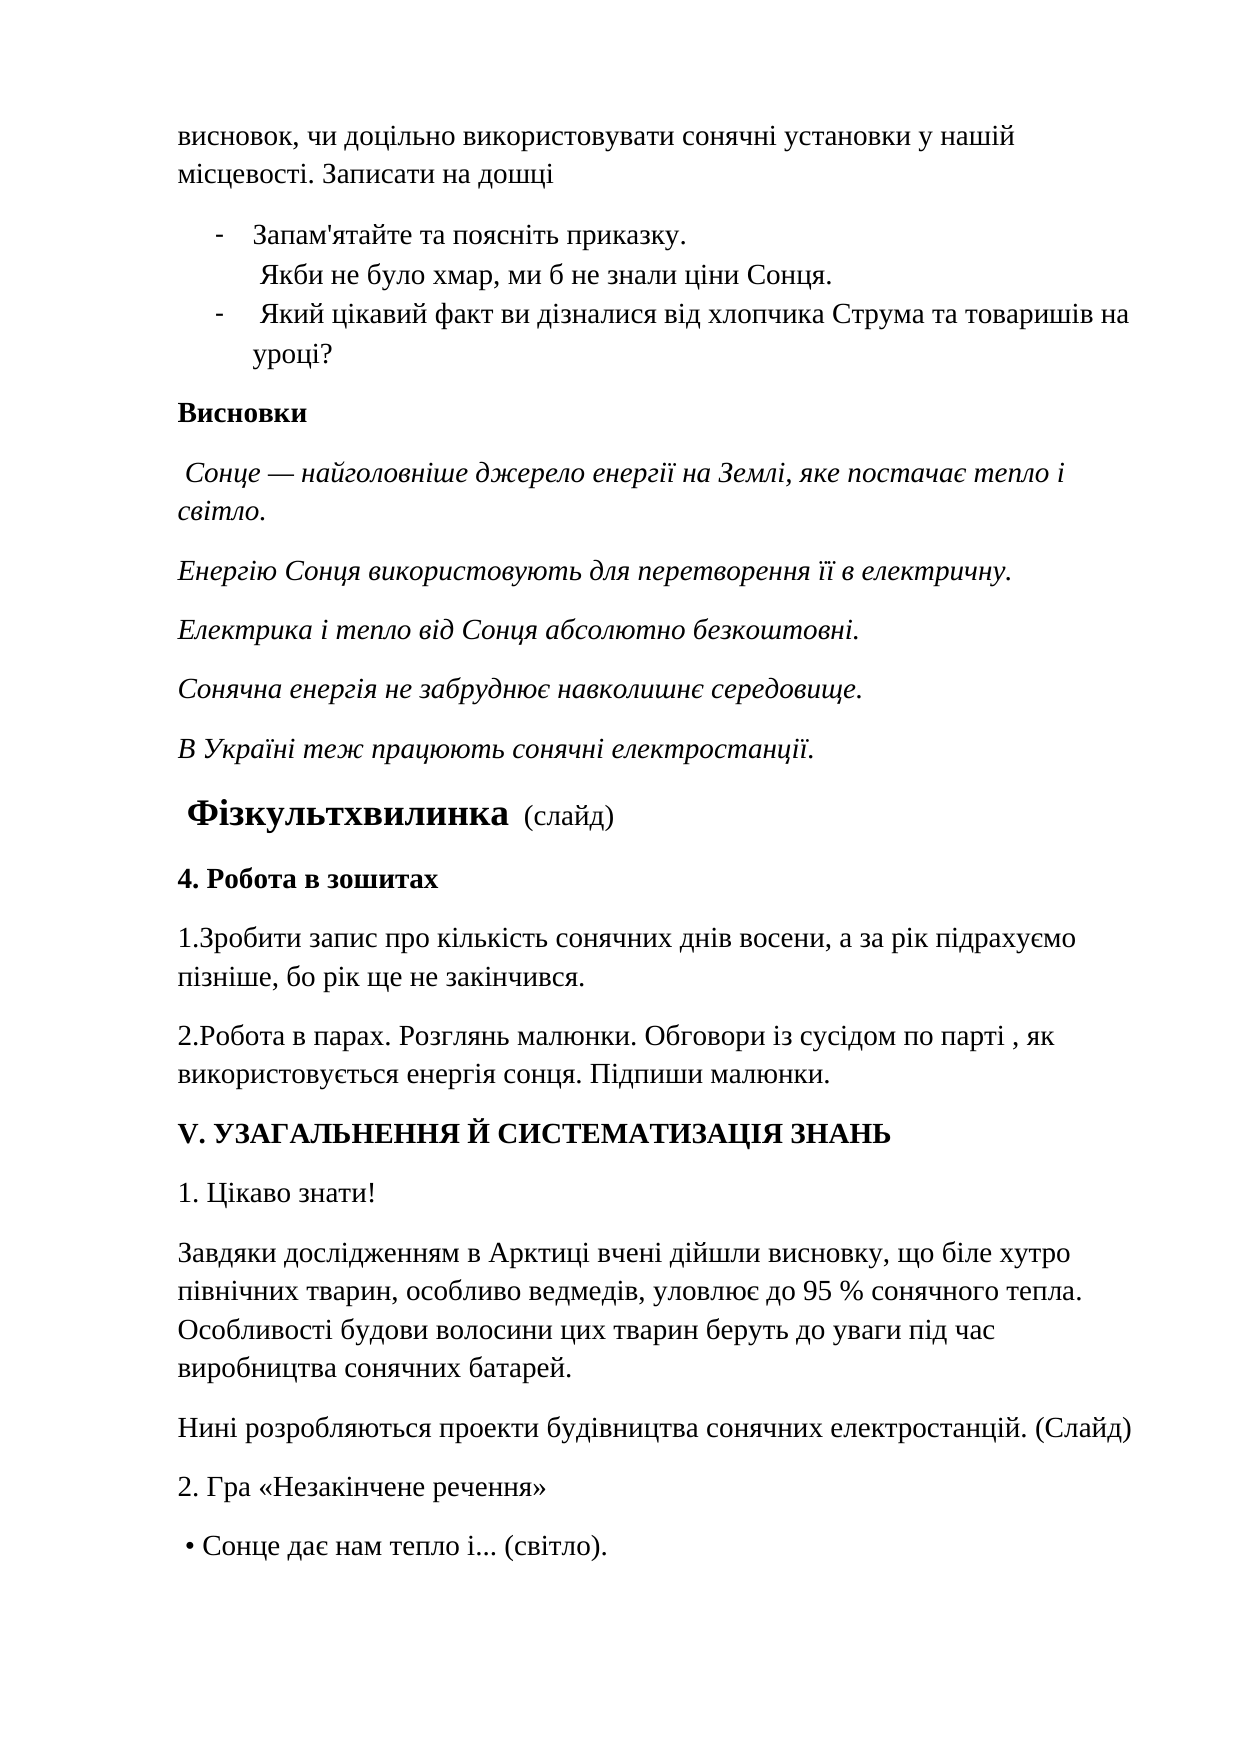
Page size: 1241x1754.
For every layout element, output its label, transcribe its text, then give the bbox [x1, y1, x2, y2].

text Висновки [177, 396, 1152, 429]
text Електрика і тепло від Сонця абсолютно безкоштовні. [177, 612, 1152, 646]
text Завдяки дослідженням в Арктиці вчені дійшли висновку, що біле хутро північних тварин, особливо ведмедів, уловлює до 95 % сонячного тепла. Особливості будови волосини цих тварин беруть до уваги під час виробництва сонячних батарей. [177, 1235, 1152, 1384]
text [177, 118, 1152, 190]
list Який цікавий факт ви дізналися від хлопчика Струма та товаришів на уроці? [215, 296, 1152, 370]
text 1. Цікаво знати! [177, 1175, 1152, 1209]
text Фізкультхвилинка (слайд) [177, 790, 1152, 833]
list Якби не було хмар, ми б не знали ціни Сонця. [252, 257, 1152, 291]
text Нині розробляються проекти будівництва сонячних електростанцій. (Слайд) [177, 1410, 1152, 1443]
text 2. Гра «Незакінчене речення» [177, 1469, 1152, 1503]
text Енергію Сонця використовують для перетворення її в електричну. [177, 553, 1152, 586]
list Запам'ятайте та поясніть приказку. [215, 216, 1152, 252]
text 4. Робота в зошитах [177, 861, 1152, 894]
text 1.Зробити запис про кількість сонячних днів восени, а за рік підрахуємо пізніше, бо рік ще не закінчився. [177, 920, 1152, 992]
text V. УЗАГАЛЬНЕННЯ Й СИСТЕМАТИЗАЦІЯ ЗНАНЬ [177, 1116, 1152, 1149]
text В Україні теж працюють сонячні електростанції. [177, 731, 1152, 764]
text Сонячна енергія не забруднює навколишнє середовище. [177, 672, 1152, 705]
text • Сонце дає нам тепло і... (світло). [177, 1528, 1152, 1562]
text 2.Робота в парах. Розглянь малюнки. Обговори із сусідом по парті , як використовується енергія сонця. Підпиши малюнки. [177, 1018, 1152, 1090]
text Сонце — найголовніше джерело енергії на Землі, яке постачає тепло і світло. [177, 455, 1152, 527]
